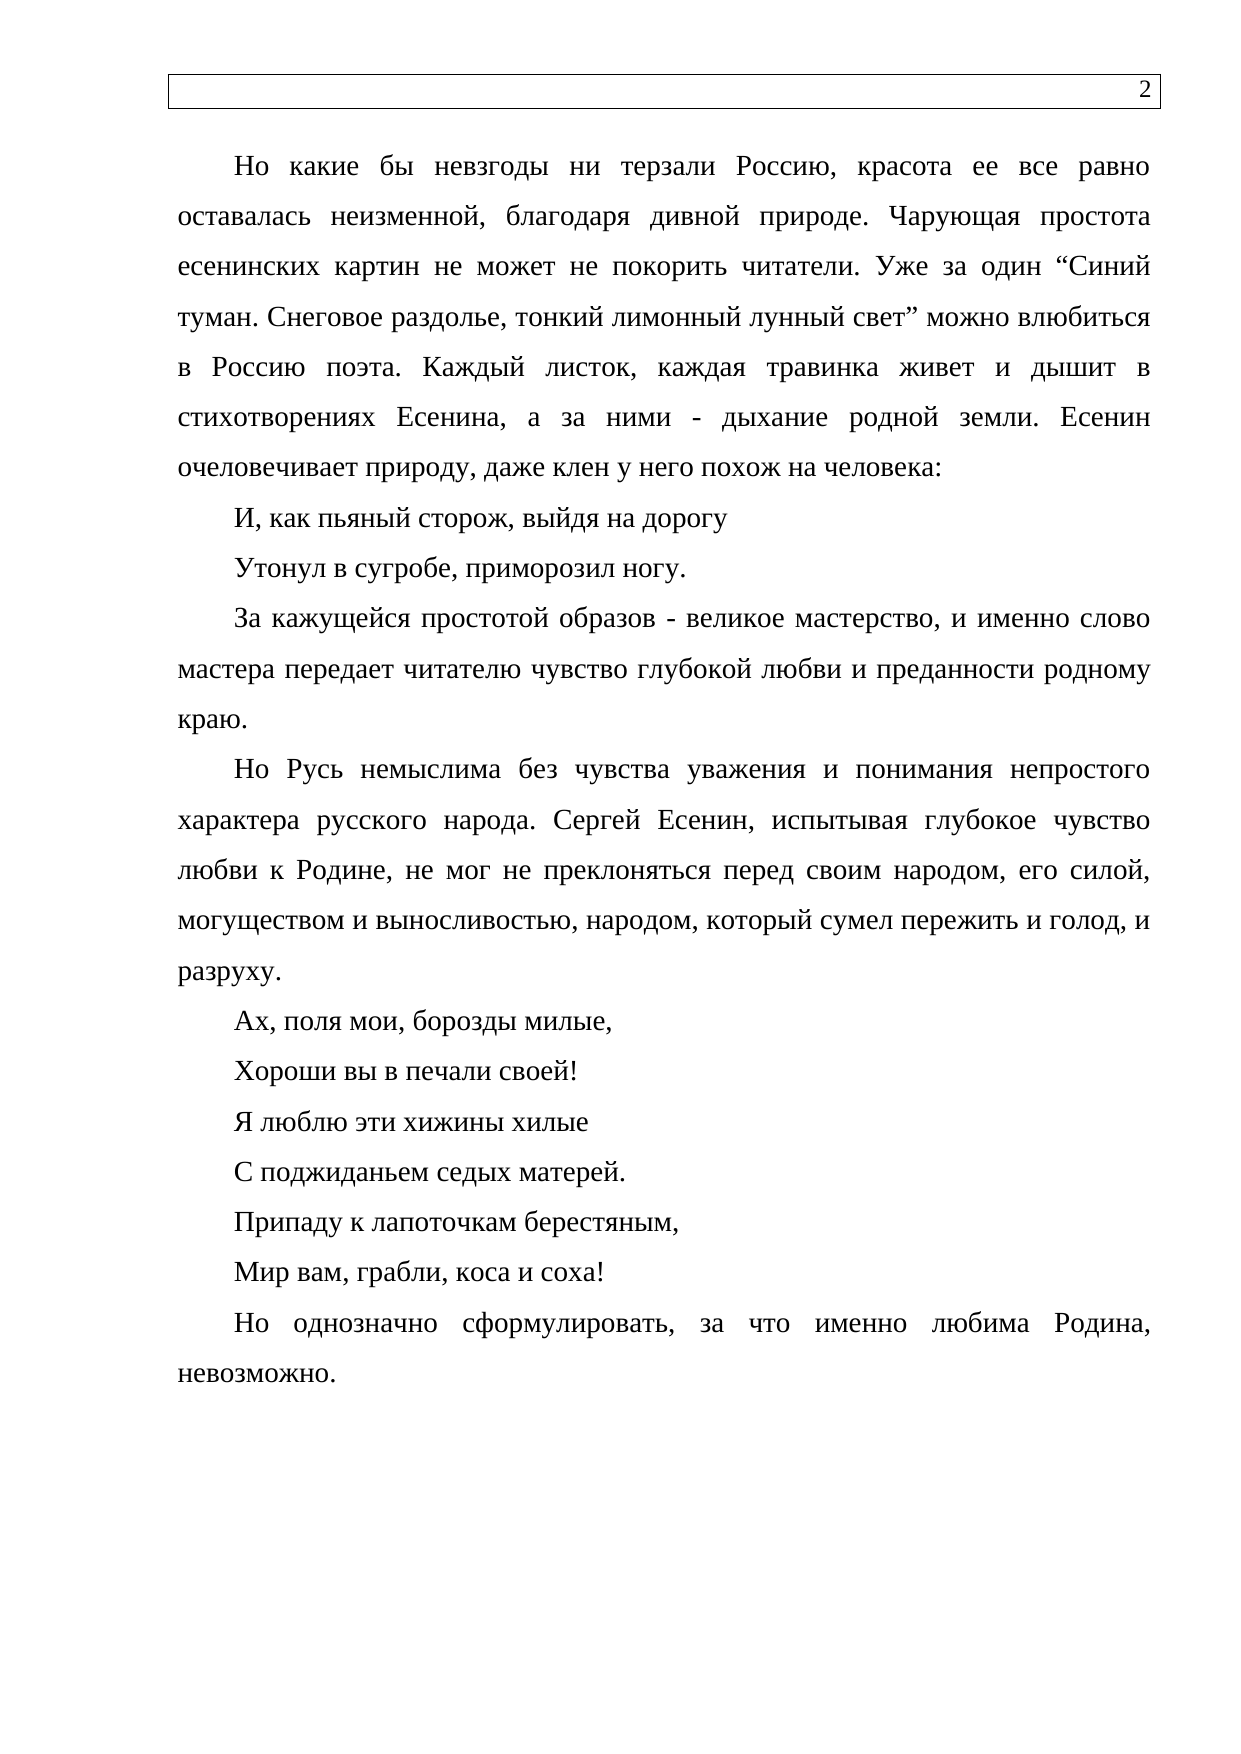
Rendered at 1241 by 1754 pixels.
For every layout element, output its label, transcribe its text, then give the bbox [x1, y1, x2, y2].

text И, как пьяный сторож, выйдя на дорогу [177, 500, 1152, 533]
text Но Русь немыслима без чувства уважения и понимания непростого характера русского народа. Сергей Есенин, испытывая глубокое чувство любви к Родине, не мог не преклоняться перед своим народом, его силой, могуществом и выносливостью, народом, который сумел пережить и голод, и разруху. [177, 751, 1152, 986]
text С поджиданьем седых матерей. [177, 1154, 1152, 1187]
text Но какие бы невзгоды ни терзали Россию, красота ее все равно оставалась неизменной, благодаря дивной природе. Чарующая простота есенинских картин не может не покорить читатели. Уже за один “Синий туман. Снеговое раздолье, тонкий лимонный лунный свет” можно влюбиться в Россию поэта. Каждый листок, каждая травинка живет и дышит в стихотворениях Есенина, а за ними - дыхание родной земли. Есенин очеловечивает природу, даже клен у него похож на человека: [177, 148, 1152, 483]
text За кажущейся простотой образов - великое мастерство, и именно слово мастера передает читателю чувство глубокой любви и преданности родному краю. [177, 601, 1152, 735]
text Мир вам, грабли, коса и соха! [177, 1254, 1152, 1288]
text Утонул в сугробе, приморозил ногу. [177, 550, 1152, 584]
text Припаду к лапоточкам берестяным, [177, 1204, 1152, 1238]
text Ах, поля мои, борозды милые, [177, 1003, 1152, 1037]
text Но однозначно сформулировать, за что именно любима Родина, невозможно. [177, 1305, 1152, 1389]
text Я люблю эти хижины хилые [177, 1104, 1152, 1137]
text Хороши вы в печали своей! [177, 1053, 1152, 1087]
